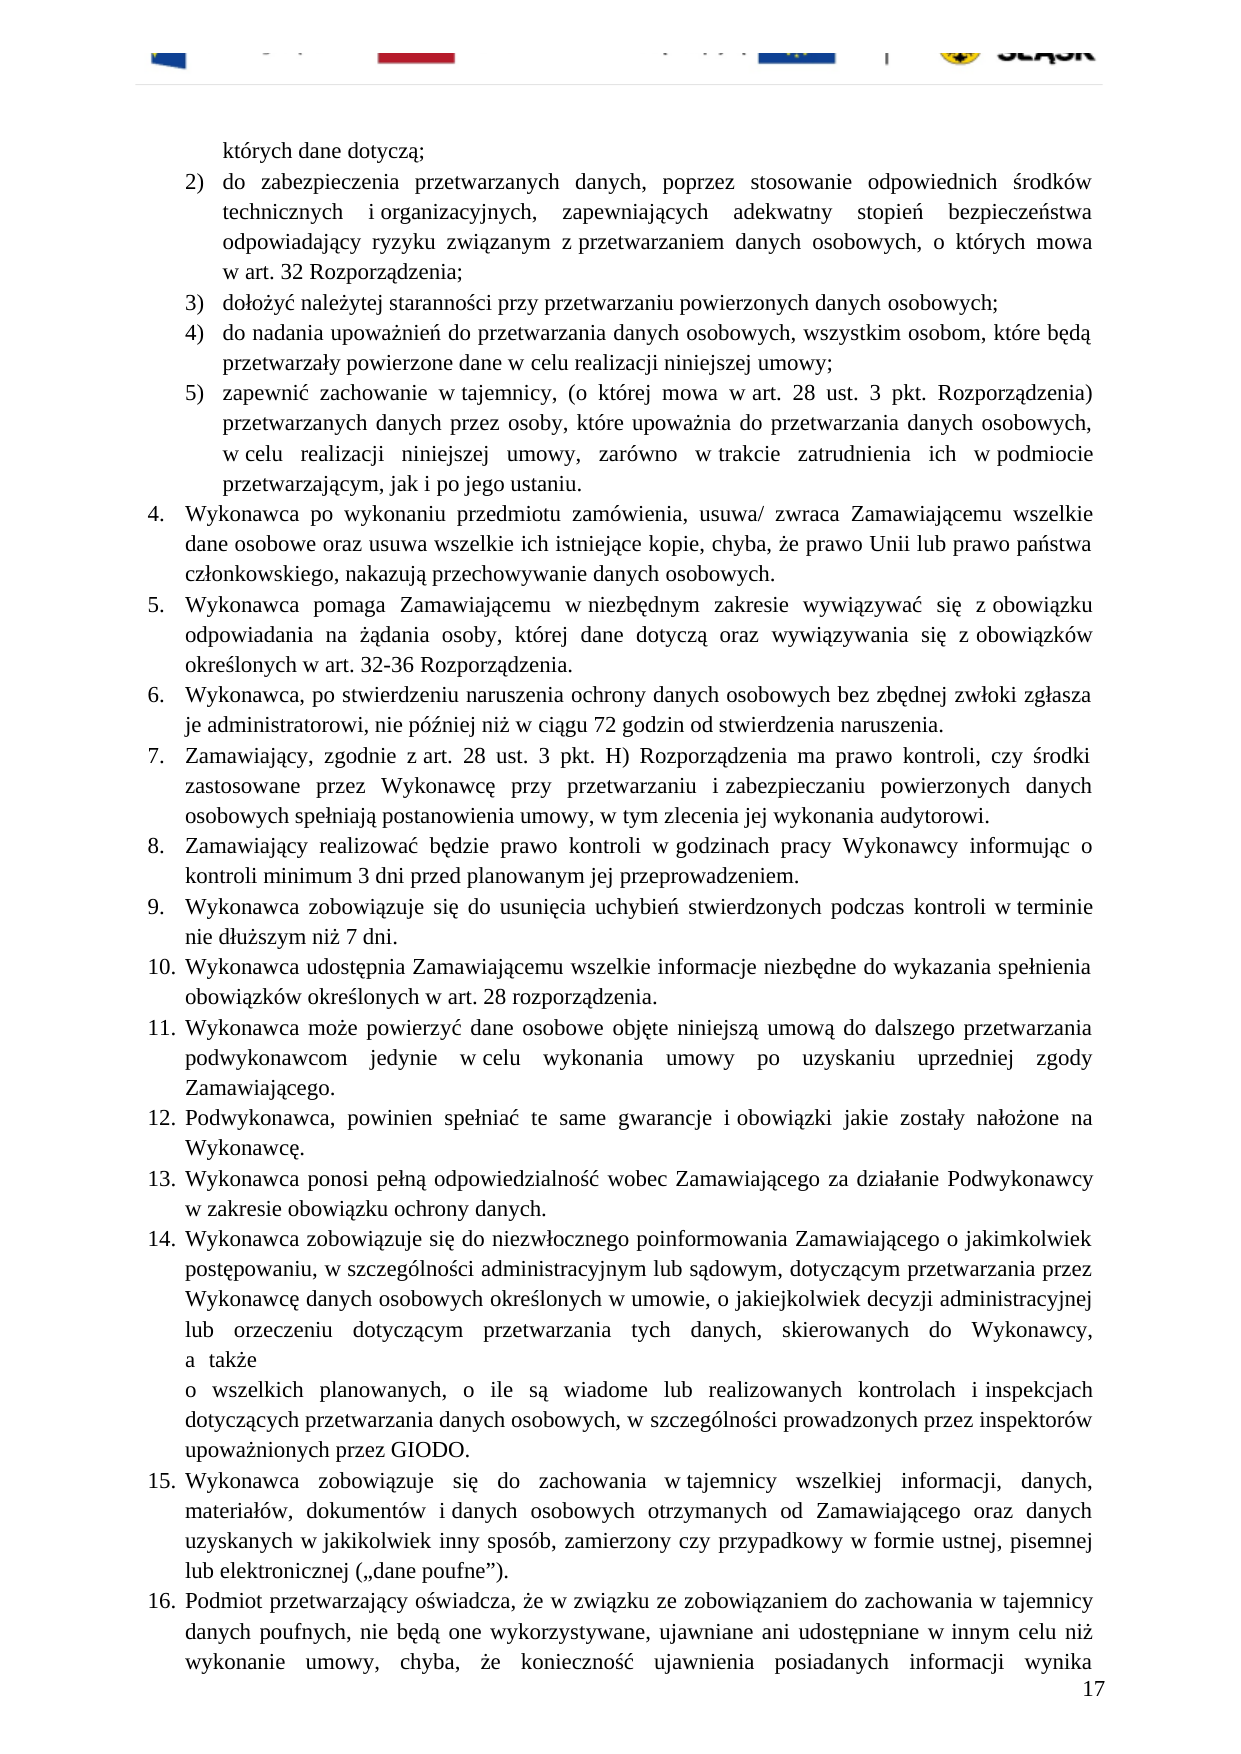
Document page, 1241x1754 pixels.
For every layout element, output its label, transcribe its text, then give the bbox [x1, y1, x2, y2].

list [147, 1587, 1093, 1674]
list Wykonawca zobowiązuje się do usunięcia uchybień stwierdzonych podczas kontroli w terminie nie dłuższym niż 7 dni. [147, 893, 1093, 949]
list do zabezpieczenia przetwarzanych danych, poprzez stosowanie odpowiednich środków technicznych i organizacyjnych, zapewniających adekwatny stopień bezpieczeństwa odpowiadający ryzyku związanym z przetwarzaniem danych osobowych, o których mowa w art. 32 Rozporządzenia; [185, 168, 1093, 285]
list Wykonawca pomaga Zamawiającemu w niezbędnym zakresie wywiązywać się z obowiązku odpowiadania na żądania osoby, której dane dotyczą oraz wywiązywania się z obowiązków określonych w art. 32-36 Rozporządzenia. [147, 591, 1093, 677]
picture [135, 53, 1106, 94]
list Wykonawca ponosi pełną odpowiedzialność wobec Zamawiającego za działanie Podwykonawcy w zakresie obowiązku ochrony danych. [147, 1164, 1093, 1221]
list dołożyć należytej staranności przy przetwarzaniu powierzonych danych osobowych; [185, 288, 1105, 315]
text o wszelkich planowanych, o ile są wiadome lub realizowanych kontrolach i inspekcjach dotyczących przetwarzania danych osobowych, w szczególności prowadzonych przez inspektorów upoważnionych przez GIODO. [185, 1376, 1093, 1463]
list zapewnić zachowanie w tajemnicy, (o której mowa w art. 28 ust. 3 pkt. Rozporządzenia) przetwarzanych danych przez osoby, które upoważnia do przetwarzania danych osobowych, w celu realizacji niniejszej umowy, zarówno w trakcie zatrudnienia ich w podmiocie przetwarzającym, jak i po jego ustaniu. [185, 379, 1093, 496]
list Wykonawca zobowiązuje się do niezwłocznego poinformowania Zamawiającego o jakimkolwiek postępowaniu, w szczególności administracyjnym lub sądowym, dotyczącym przetwarzania przez Wykonawcę danych osobowych określonych w umowie, o jakiejkolwiek decyzji administracyjnej lub orzeczeniu dotyczącym przetwarzania tych danych, skierowanych do Wykonawcy, a także [147, 1225, 1093, 1372]
list Zamawiający, zgodnie z art. 28 ust. 3 pkt. H) Rozporządzenia ma prawo kontroli, czy środki zastosowane przez Wykonawcę przy przetwarzaniu i zabezpieczaniu powierzonych danych osobowych spełniają postanowienia umowy, w tym zlecenia jej wykonania audytorowi. [147, 742, 1092, 828]
list Wykonawca udostępnia Zamawiającemu wszelkie informacje niezbędne do wykazania spełnienia obowiązków określonych w art. 28 rozporządzenia. [147, 953, 1092, 1010]
list Wykonawca, po stwierdzeniu naruszenia ochrony danych osobowych bez zbędnej zwłoki zgłasza je administratorowi, nie później niż w ciągu 72 godzin od stwierdzenia naruszenia. [147, 681, 1093, 738]
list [185, 137, 1093, 164]
list do nadania upoważnień do przetwarzania danych osobowych, wszystkim osobom, które będą przetwarzały powierzone dane w celu realizacji niniejszej umowy; [185, 319, 1092, 375]
list Wykonawca zobowiązuje się do zachowania w tajemnicy wszelkiej informacji, danych, materiałów, dokumentów i danych osobowych otrzymanych od Zamawiającego oraz danych uzyskanych w jakikolwiek inny sposób, zamierzony czy przypadkowy w formie ustnej, pisemnej lub elektronicznej („dane poufne”). [147, 1467, 1093, 1584]
list Wykonawca może powierzyć dane osobowe objęte niniejszą umową do dalszego przetwarzania podwykonawcom jedynie w celu wykonania umowy po uzyskaniu uprzedniej zgody Zamawiającego. [147, 1013, 1093, 1100]
list Wykonawca po wykonaniu przedmiotu zamówienia, usuwa/ zwraca Zamawiającemu wszelkie dane osobowe oraz usuwa wszelkie ich istniejące kopie, chyba, że prawo Unii lub prawo państwa członkowskiego, nakazują przechowywanie danych osobowych. [147, 500, 1093, 587]
list Zamawiający realizować będzie prawo kontroli w godzinach pracy Wykonawcy informując o kontroli minimum 3 dni przed planowanym jej przeprowadzeniem. [147, 832, 1093, 889]
list Podwykonawca, powinien spełniać te same gwarancje i obowiązki jakie zostały nałożone na Wykonawcę. [147, 1104, 1093, 1161]
